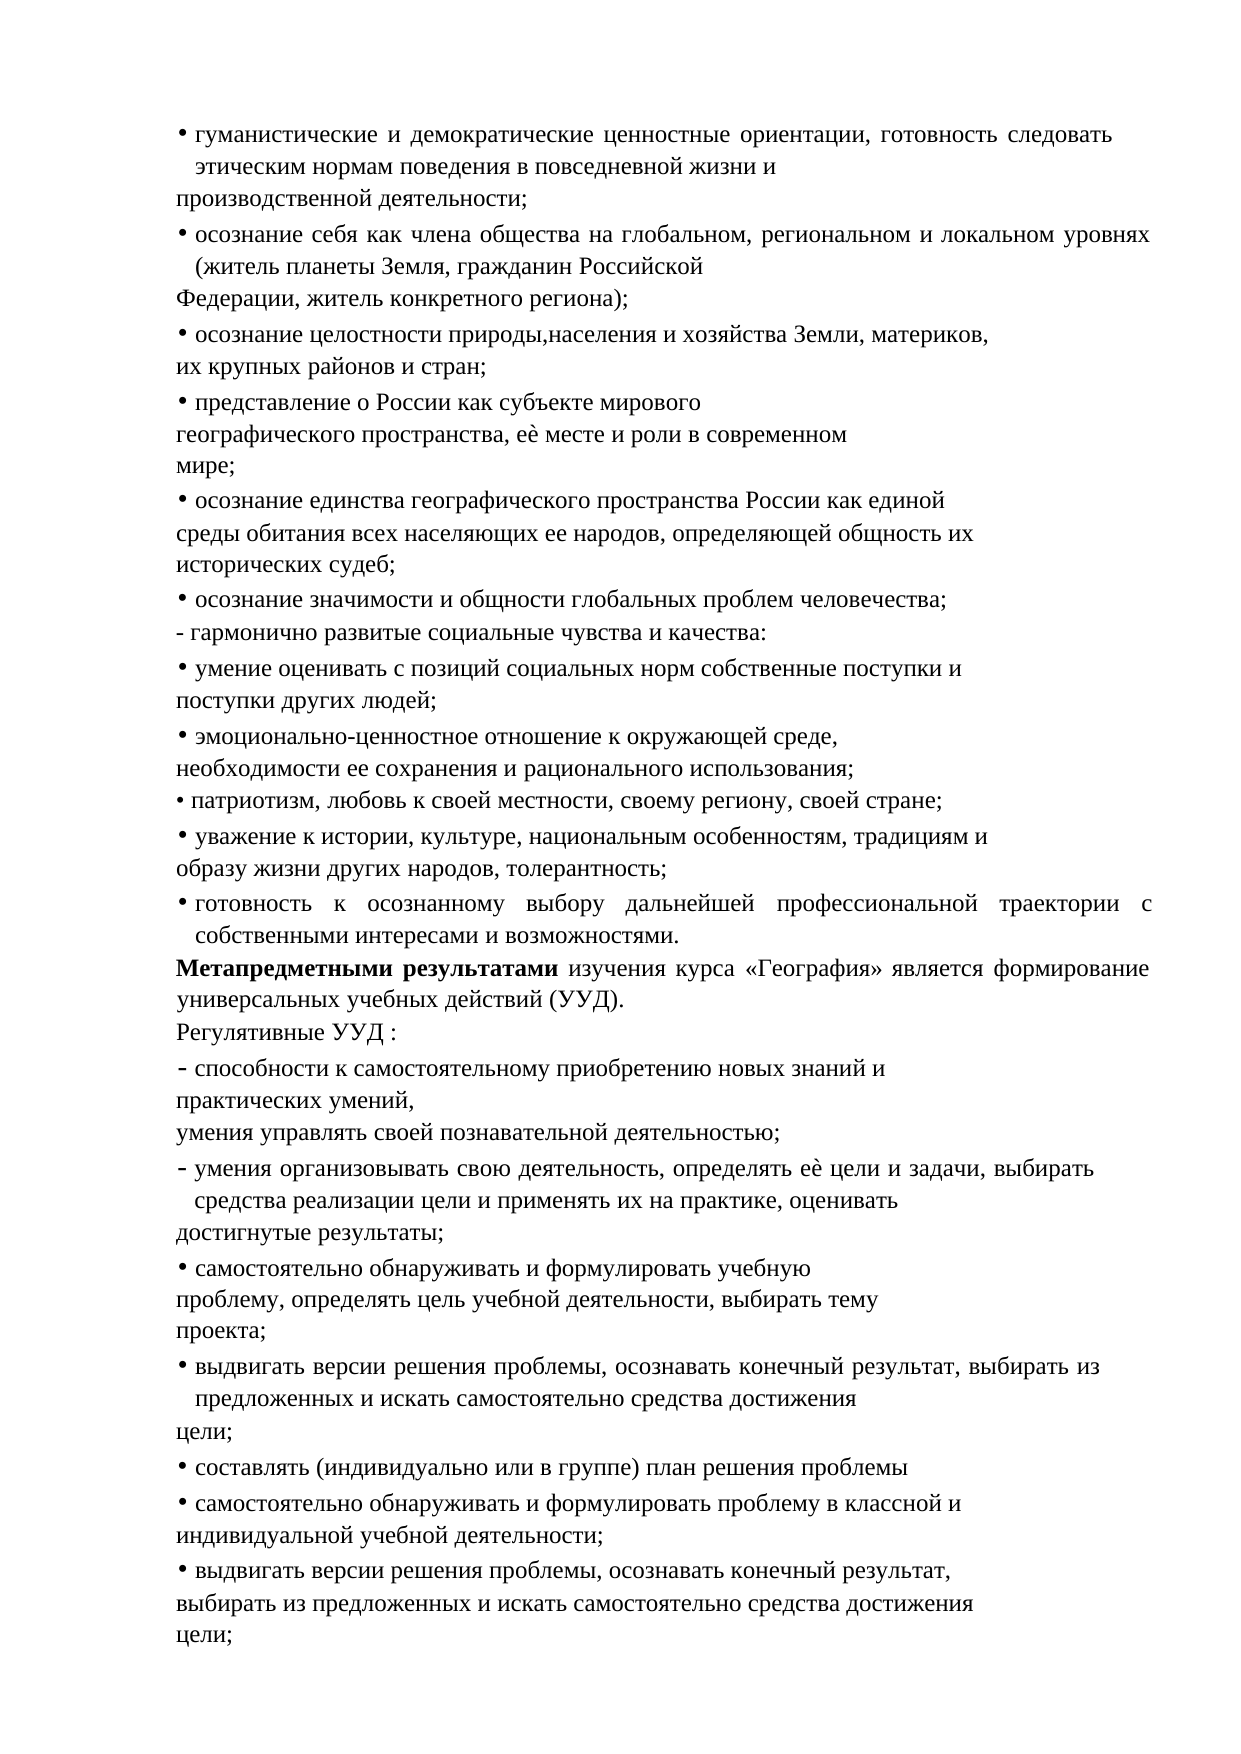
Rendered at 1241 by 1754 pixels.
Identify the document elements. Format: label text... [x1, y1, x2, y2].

list умения организовывать свою деятельность, определять еѐ цели и задачи, выбирать средства реализации цели и применять их на практике, оценивать [177, 1149, 1152, 1213]
list осознание целостности природы,населения и хозяйства Земли, материков, их крупных районов и стран; [176, 315, 989, 380]
text Регулятивные УУД : [176, 1017, 1163, 1046]
list патриотизм, любовь к своей местности, своему региону, своей стране; [176, 785, 1163, 813]
text Федерации, житель конкретного региона); [176, 283, 1163, 312]
list самостоятельно обнаруживать и формулировать учебную проблему, определять цель учебной деятельности, выбирать тему проекта; [176, 1249, 926, 1344]
list выдвигать версии решения проблемы, осознавать конечный результат, выбирать из предложенных и искать самостоятельно средства достижения [177, 1347, 1152, 1412]
list гуманистические и демократические ценностные ориентации, готовность следовать этическим нормам поведения в повседневной жизни и [177, 115, 1152, 180]
list уважение к истории, культуре, национальным особенностям, традициям и образу жизни других народов, толерантность; [176, 817, 988, 881]
list выдвигать версии решения проблемы, осознавать конечный результат, выбирать из предложенных и искать самостоятельно средства достижения цели; [176, 1552, 974, 1648]
list умение оценивать с позиций социальных норм собственные поступки и поступки других людей; [176, 649, 962, 714]
list способности к самостоятельному приобретению новых знаний и практических умений, [176, 1049, 886, 1113]
list осознание значимости и общности глобальных проблем человечества; [177, 581, 1163, 614]
list готовность к осознанному выбору дальнейшей профессиональной траектории с собственными интересами и возможностями. [177, 884, 1152, 949]
list гармонично развитые социальные чувства и качества: [176, 617, 1163, 646]
list составлять (индивидуально или в группе) план решения проблемы [177, 1448, 1163, 1481]
list эмоционально-ценностное отношение к окружающей среде, необходимости ее сохранения и рационального использования; [176, 717, 1009, 782]
list представление о России как субъекте мирового географического пространства, еѐ месте и роли в современном мире; [176, 383, 887, 478]
list осознание единства географического пространства России как единой среды обитания всех населяющих ее народов, определяющей общность их исторических судеб; [176, 481, 974, 578]
text цели; [176, 1416, 1163, 1444]
text умения управлять своей познавательной деятельностью; [176, 1117, 1163, 1145]
text Метапредметными результатами изучения курса «География» является формирование универсальных учебных действий (УУД). [176, 953, 1163, 1013]
text достигнутые результаты; [176, 1217, 1163, 1245]
list осознание себя как члена общества на глобальном, региональном и локальном уровнях (житель планеты Земля, гражданин Российской [177, 215, 1152, 280]
text производственной деятельности; [176, 183, 1163, 212]
list самостоятельно обнаруживать и формулировать проблему в классной и индивидуальной учебной деятельности; [176, 1484, 962, 1549]
